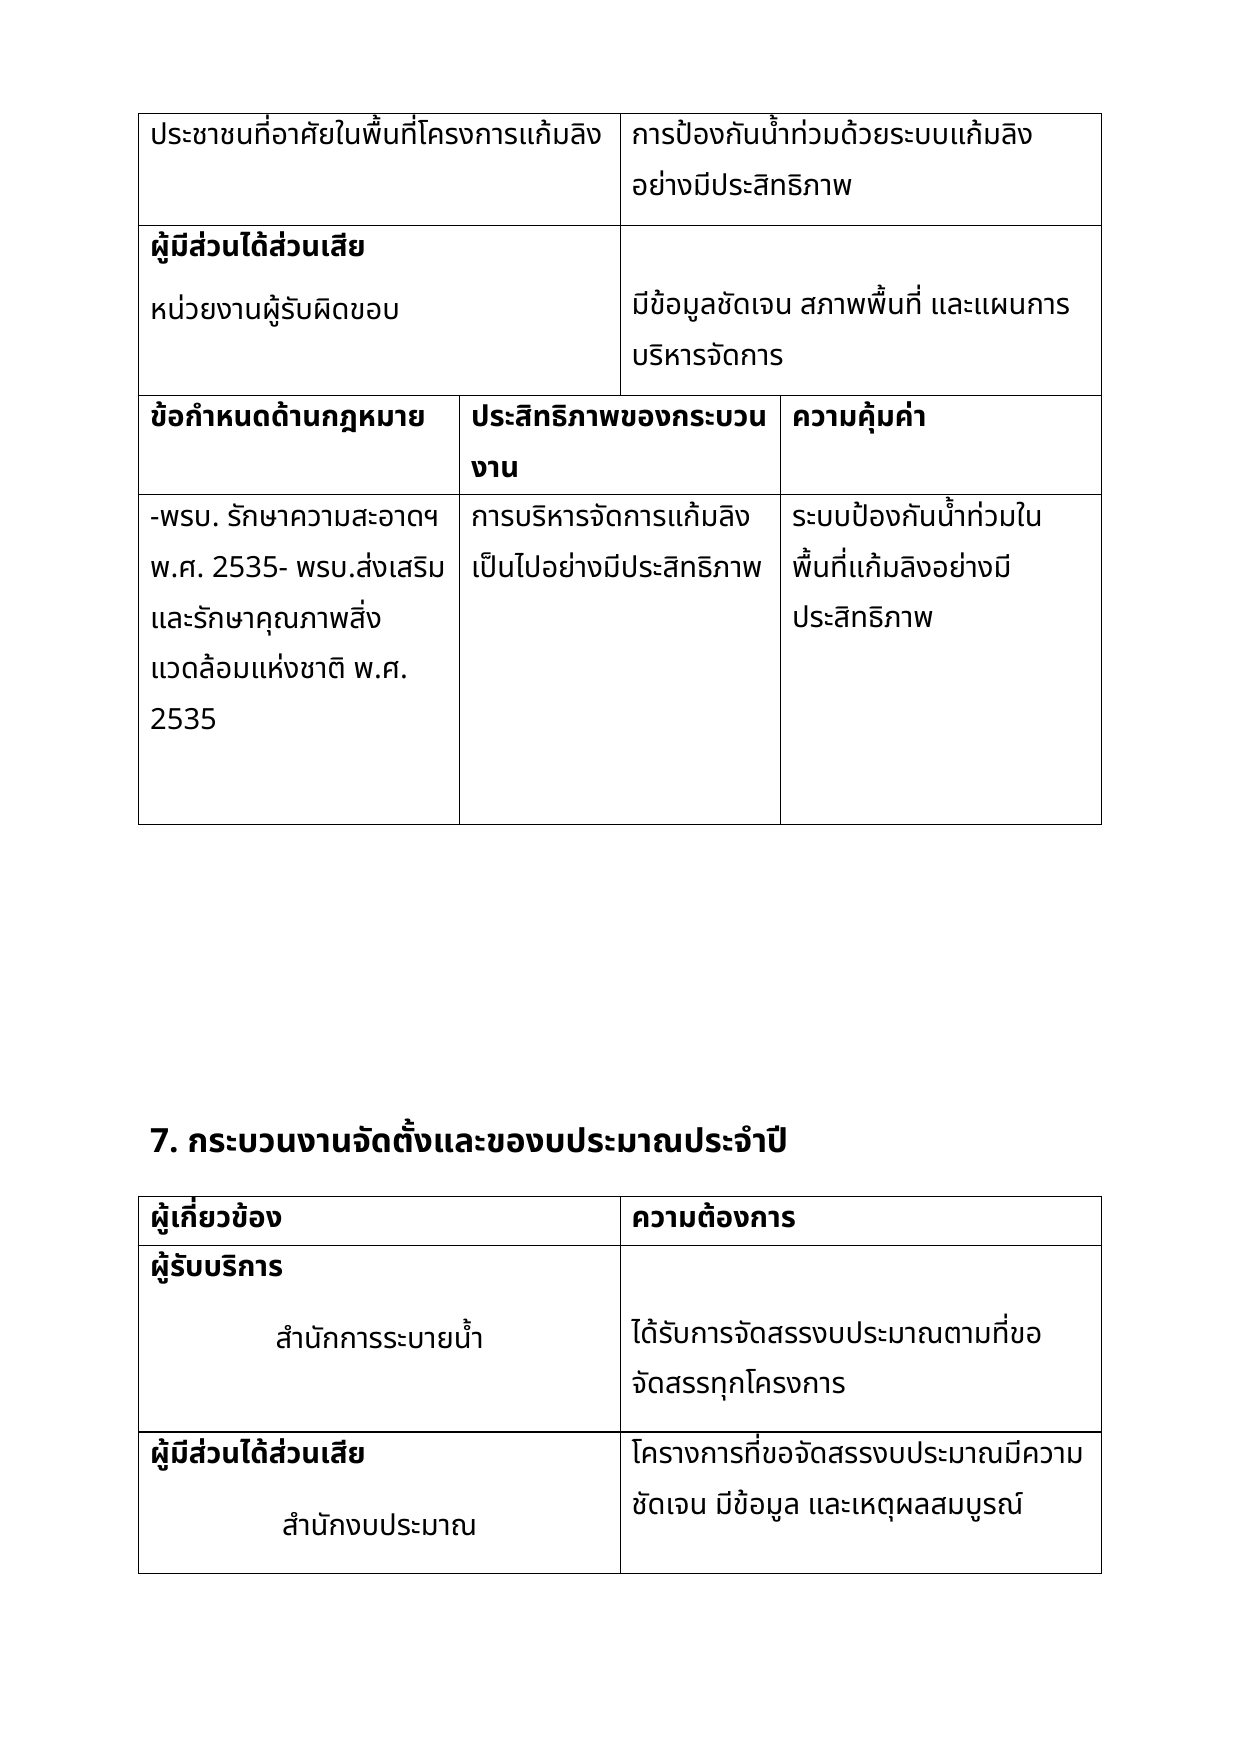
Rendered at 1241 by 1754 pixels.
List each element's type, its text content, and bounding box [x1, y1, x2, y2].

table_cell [139, 114, 620, 224]
table_header ความต้องการ [621, 1197, 1101, 1244]
table_cell ระบบป้องกันน้ำท่วมในพื้นที่แก้มลิงอย่างมีประสิทธิภาพ [781, 495, 1101, 823]
table_cell ข้อกำหนดด้านกฎหมาย [139, 396, 459, 494]
table_cell ผู้มีส่วนได้ส่วนเสีย หน่วยงานผู้รับผิดขอบ [139, 226, 620, 395]
table_cell ผู้มีส่วนได้ส่วนเสีย สำนักงบประมาณ [139, 1433, 620, 1573]
table_cell -พรบ. รักษาความสะอาดฯ พ.ศ. 2535- พรบ.ส่งเสริมและรักษาคุณภาพสิ่งแวดล้อมแห่งชาติ พ.ศ. 2535 [139, 495, 459, 823]
text 7. กระบวนงานจัดตั้งและของบประมาณประจำปี [150, 1117, 1090, 1167]
table_cell ผู้รับบริการ สำนักการระบายน้ำ [139, 1246, 620, 1431]
table_cell การบริหารจัดการแก้มลิงเป็นไปอย่างมีประสิทธิภาพ [460, 495, 780, 823]
table_cell ประสิทธิภาพของกระบวนงาน [460, 396, 780, 494]
table_cell ความคุ้มค่า [781, 396, 1101, 494]
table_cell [621, 114, 1101, 224]
table_header ผู้เกี่ยวข้อง [139, 1197, 620, 1244]
table_cell มีข้อมูลชัดเจน สภาพพื้นที่ และแผนการบริหารจัดการ [621, 226, 1101, 395]
table_cell ได้รับการจัดสรรงบประมาณตามที่ขอจัดสรรทุกโครงการ [621, 1246, 1101, 1431]
table_cell โครางการที่ขอจัดสรรงบประมาณมีความชัดเจน มีข้อมูล และเหตุผลสมบูรณ์ [621, 1433, 1101, 1573]
